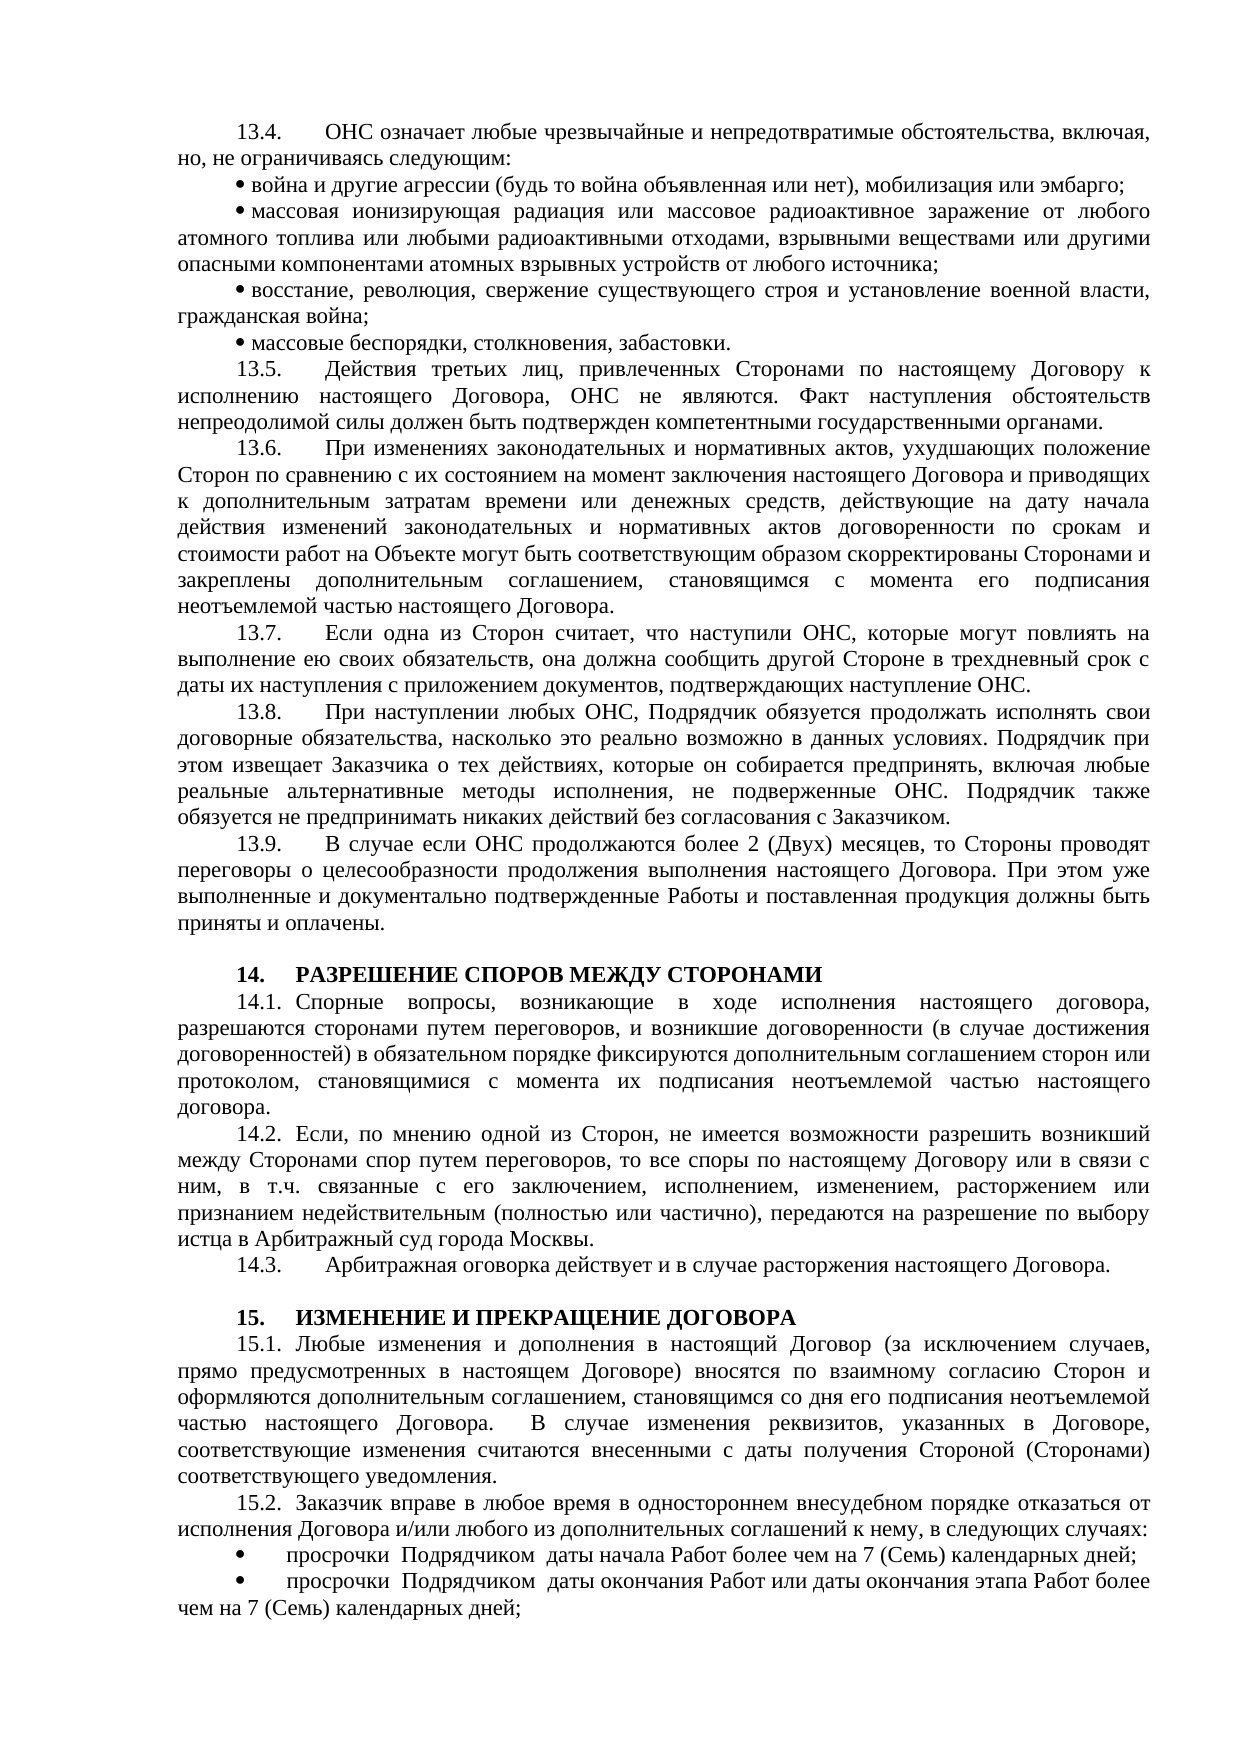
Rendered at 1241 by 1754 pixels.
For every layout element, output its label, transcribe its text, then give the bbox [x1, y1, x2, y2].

list восстание, революция, свержение существующего строя и установление военной власти, гражданская война; [177, 276, 1152, 329]
list война и другие агрессии (будь то война объявленная или нет), мобилизация или эмбарго; [177, 171, 1152, 197]
list Спорные вопросы, возникающие в ходе исполнения настоящего договора, разрешаются сторонами путем переговоров, и возникшие договоренности (в случае достижения договоренностей) в обязательном порядке фиксируются дополнительным соглашением сторон или протоколом, становящимися с момента их подписания неотъемлемой частью настоящего договора. [177, 988, 1152, 1119]
list просрочки Подрядчиком даты окончания Работ или даты окончания этапа Работ более чем на 7 (Семь) календарных дней; [177, 1568, 1152, 1620]
list Если одна из Сторон считает, что наступили ОНС, которые могут повлиять на выполнение ею своих обязательств, она должна сообщить другой Стороне в трехдневный срок с даты их наступления с приложением документов, подтверждающих наступление ОНС. [177, 619, 1152, 698]
list массовая ионизирующая радиация или массовое радиоактивное заражение от любого атомного топлива или любыми радиоактивными отходами, взрывными веществами или другими опасными компонентами атомных взрывных устройств от любого источника; [177, 197, 1152, 276]
list Действия третьих лиц, привлеченных Сторонами по настоящему Договору к исполнению настоящего Договора, ОНС не являются. Факт наступления обстоятельств непреодолимой силы должен быть подтвержден компетентными государственными органами. [177, 355, 1152, 434]
list Арбитражная оговорка действует и в случае расторжения настоящего Договора. [177, 1251, 1152, 1278]
list При наступлении любых ОНС, Подрядчик обязуется продолжать исполнять свои договорные обязательства, насколько это реально возможно в данных условиях. Подрядчик при этом извещает Заказчика о тех действиях, которые он собирается предпринять, включая любые реальные альтернативные методы исполнения, не подверженные ОНС. Подрядчик также обязуется не предпринимать никаких действий без согласования с Заказчиком. [177, 698, 1152, 830]
list просрочки Подрядчиком даты начала Работ более чем на 7 (Семь) календарных дней; [177, 1541, 1152, 1568]
list массовые беспорядки, столкновения, забастовки. [177, 329, 1152, 355]
list При изменениях законодательных и нормативных актов, ухудшающих положение Сторон по сравнению с их состоянием на момент заключения настоящего Договора и приводящих к дополнительным затратам времени или денежных средств, действующие на дату начала действия изменений законодательных и нормативных актов договоренности по срокам и стоимости работ на Объекте могут быть соответствующим образом скорректированы Сторонами и закреплены дополнительным соглашением, становящимся с момента его подписания неотъемлемой частью настоящего Договора. [177, 434, 1152, 619]
list Заказчик вправе в любое время в одностороннем внесудебном порядке отказаться от исполнения Договора и/или любого из дополнительных соглашений к нему, в следующих случаях: [177, 1488, 1152, 1541]
list РАЗРЕШЕНИЕ СПОРОВ МЕЖДУ СТОРОНАМИ [177, 961, 1152, 988]
list Если, по мнению одной из Сторон, не имеется возможности разрешить возникший между Сторонами спор путем переговоров, то все споры по настоящему Договору или в связи с ним, в т.ч. связанные с его заключением, исполнением, изменением, расторжением или признанием недействительным (полностью или частично), передаются на разрешение по выбору истца в Арбитражный суд города Москвы. [177, 1119, 1152, 1251]
list ОНС означает любые чрезвычайные и непредотвратимые обстоятельства, включая, но, не ограничиваясь следующим: [177, 118, 1152, 171]
list Любые изменения и дополнения в настоящий Договор (за исключением случаев, прямо предусмотренных в настоящем Договоре) вносятся по взаимному согласию Сторон и оформляются дополнительным соглашением, становящимся со дня его подписания неотъемлемой частью настоящего Договора. В случае изменения реквизитов, указанных в Договоре, соответствующие изменения считаются внесенными с даты получения Стороной (Сторонами) соответствующего уведомления. [177, 1330, 1152, 1488]
list В случае если ОНС продолжаются более 2 (Двух) месяцев, то Стороны проводят переговоры о целесообразности продолжения выполнения настоящего Договора. При этом уже выполненные и документально подтвержденные Работы и поставленная продукция должны быть приняты и оплачены. [177, 830, 1152, 935]
list ИЗМЕНЕНИЕ И ПРЕКРАЩЕНИЕ ДОГОВОРА [177, 1304, 1152, 1330]
